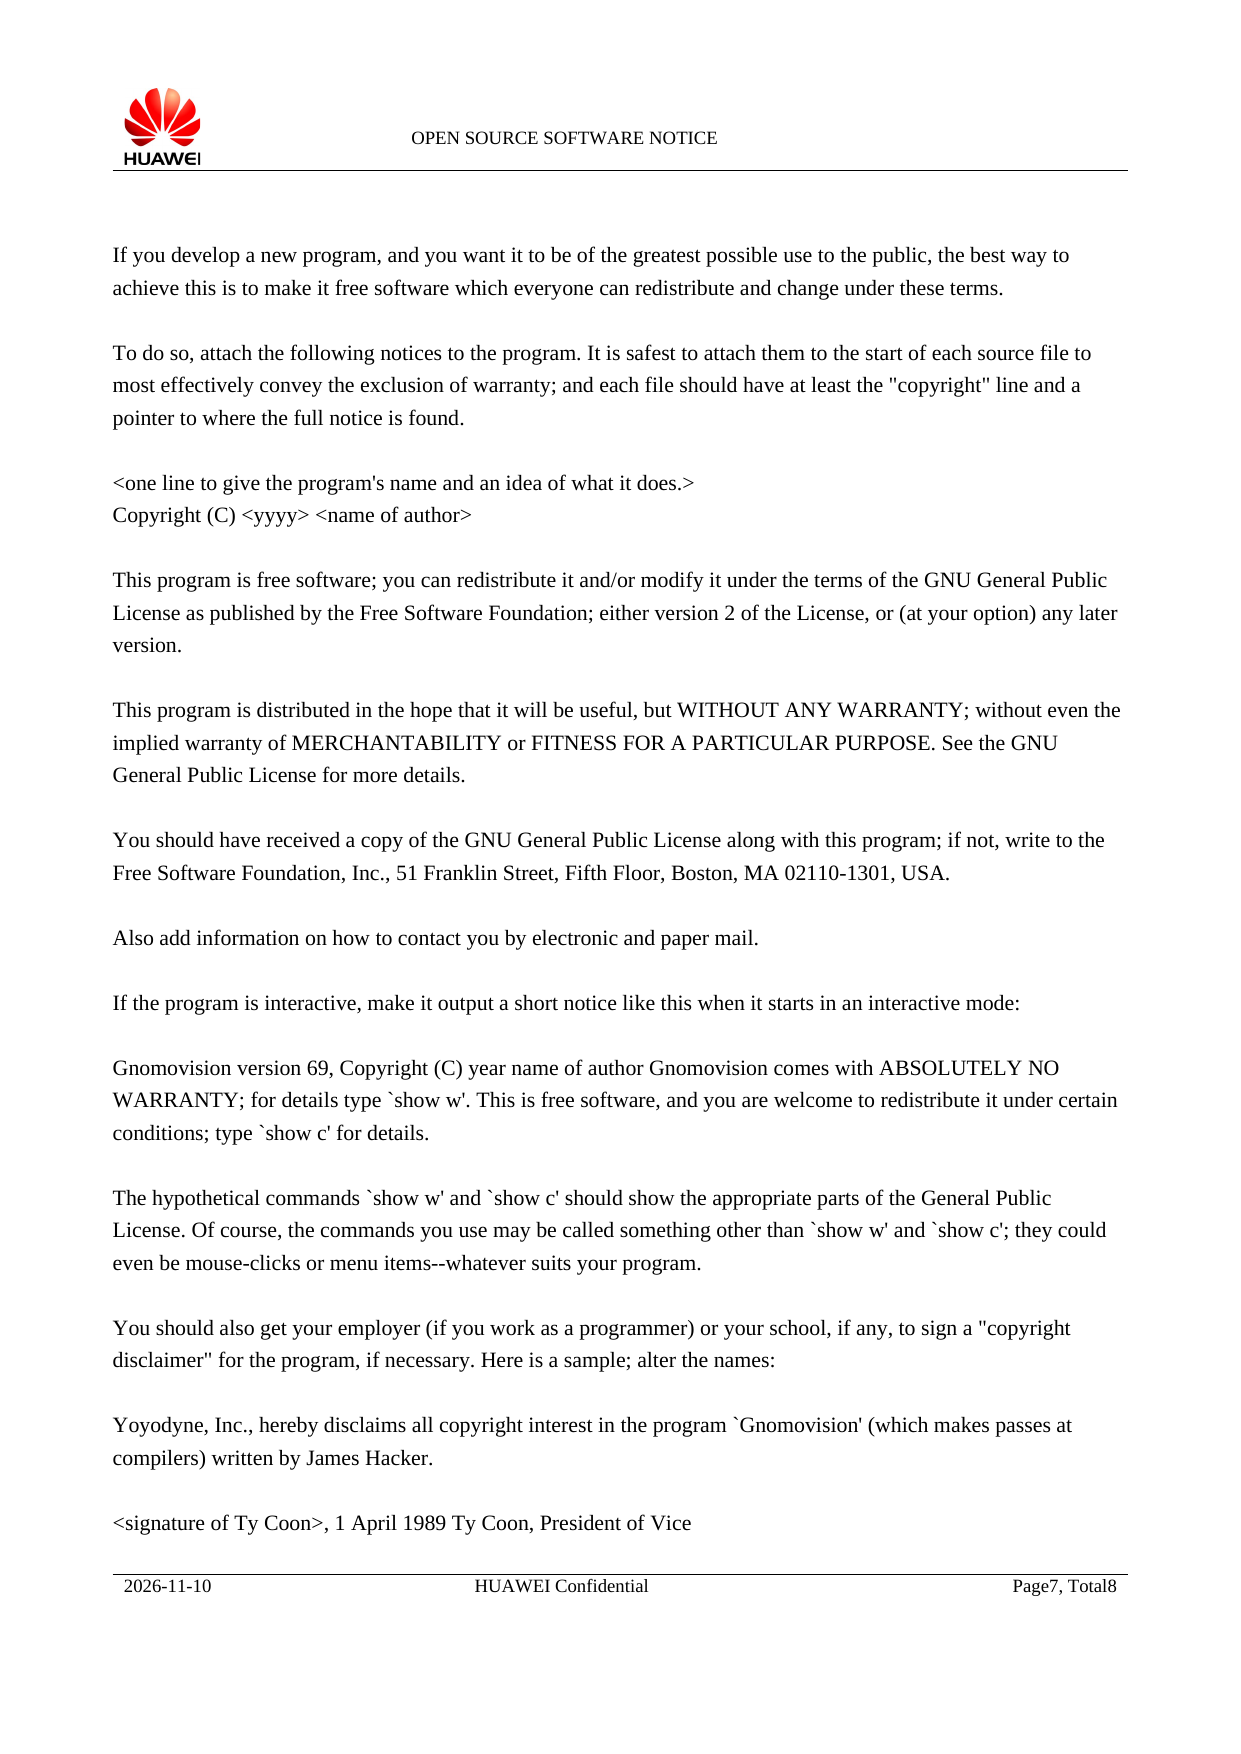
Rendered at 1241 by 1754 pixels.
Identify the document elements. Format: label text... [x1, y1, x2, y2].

picture [124, 88, 201, 165]
